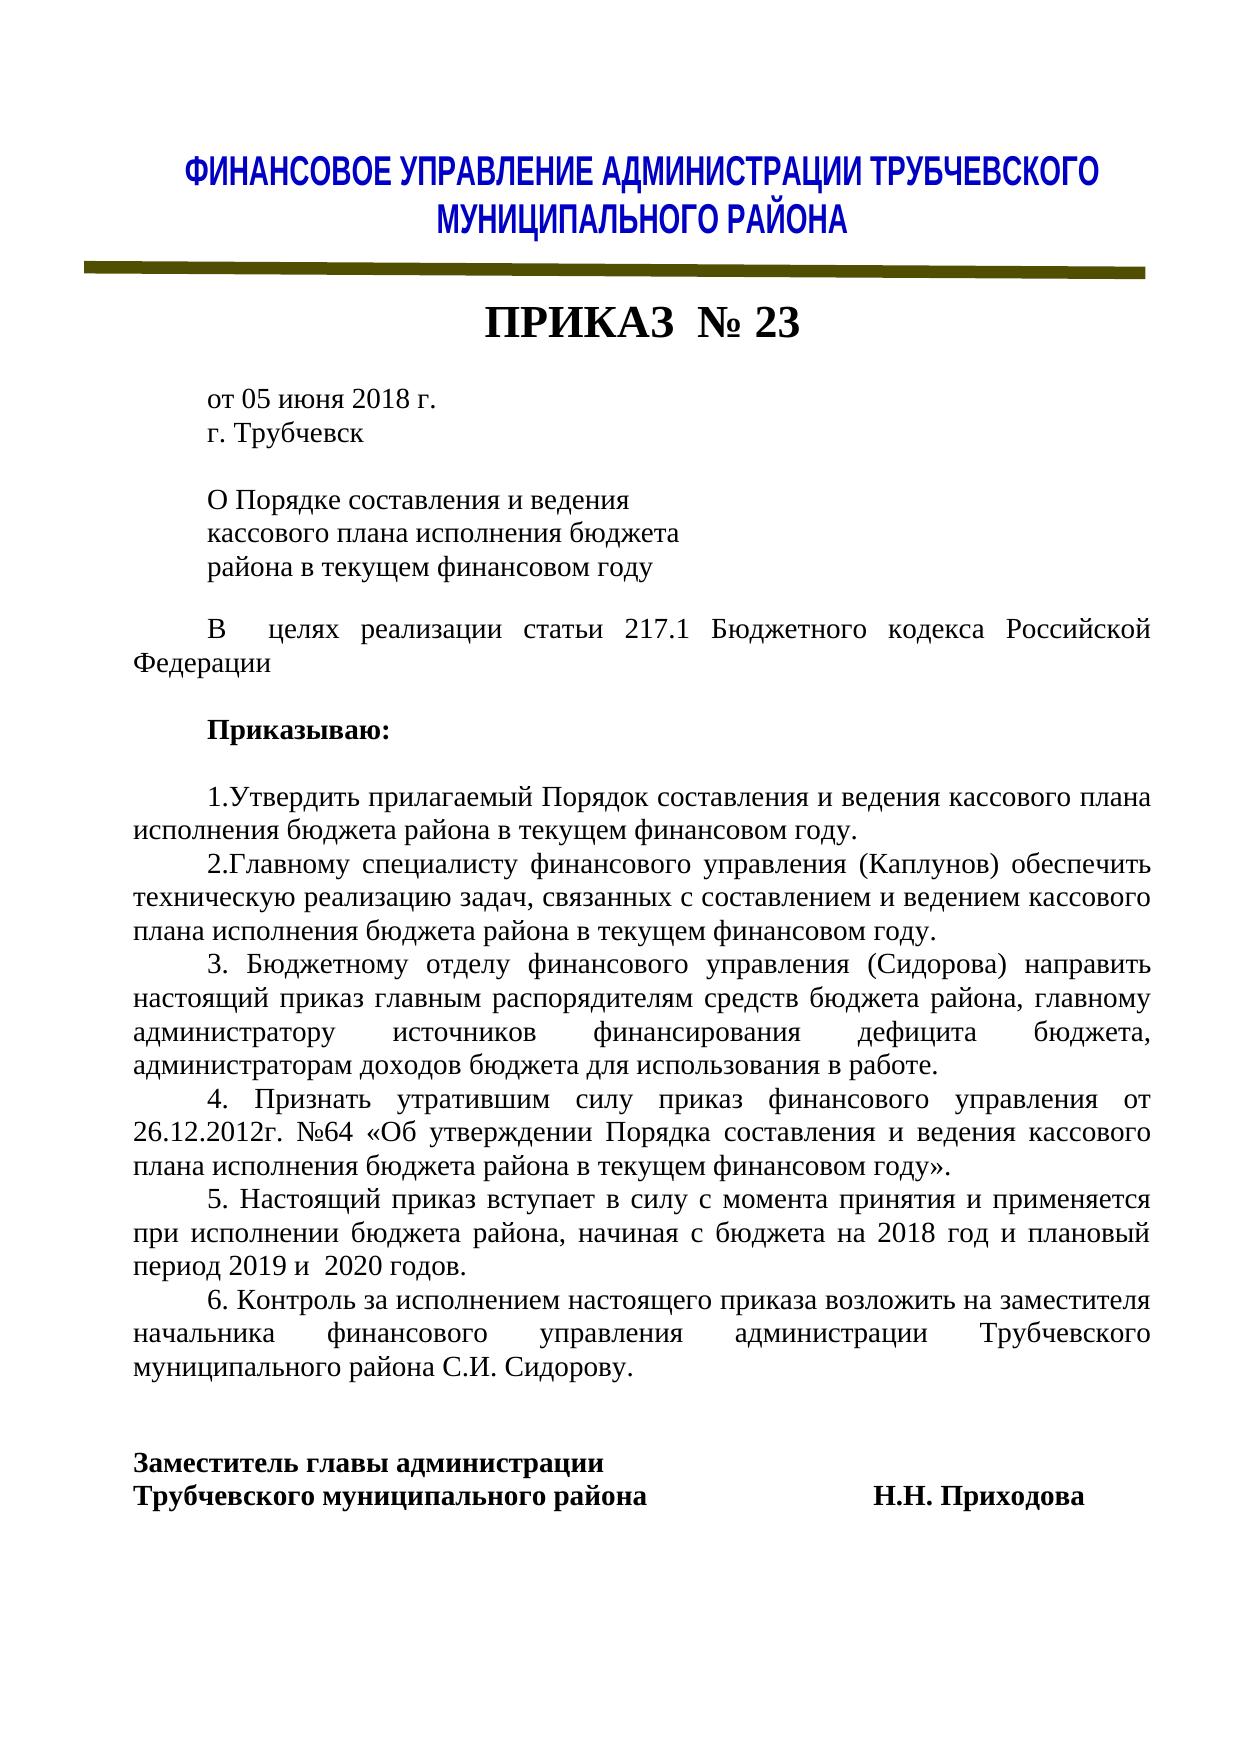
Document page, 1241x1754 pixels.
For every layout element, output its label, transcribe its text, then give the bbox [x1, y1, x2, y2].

text Трубчевского муниципального района Н.Н. Приходова [133, 1478, 1152, 1512]
text 1.Утвердить прилагаемый Порядок составления и ведения кассового плана исполнения бюджета района в текущем финансовом году. [133, 779, 1152, 846]
text района в текущем финансовом году [133, 549, 1152, 582]
text кассового плана исполнения бюджета [133, 515, 1152, 549]
text 6. Контроль за исполнением настоящего приказа возложить на заместителя начальника финансового управления администрации Трубчевского муниципального района С.И. Сидорову. [133, 1282, 1152, 1383]
text О Порядке составления и ведения [133, 482, 1152, 515]
text 4. Признать утратившим силу приказ финансового управления от 26.12.2012г. №64 «Об утверждении Порядка составления и ведения кассового плана исполнения бюджета района в текущем финансовом году». [133, 1081, 1152, 1181]
text от 05 июня 2018 г. [133, 381, 1152, 415]
text ФИНАНСОВОЕ УПРАВЛЕНИЕ АДМИНИСТРАЦИИ ТРУБЧЕВСКОГО МУНИЦИПАЛЬНОГО РАЙОНА [133, 147, 1152, 242]
text Заместитель главы администрации [133, 1445, 1152, 1478]
text г. Трубчевск [133, 415, 1152, 448]
text В целях реализации статьи 217.1 Бюджетного кодекса Российской Федерации [133, 611, 1152, 678]
text Приказываю: [133, 712, 1152, 745]
text 3. Бюджетному отделу финансового управления (Сидорова) направить настоящий приказ главным распорядителям средств бюджета района, главному администратору источников финансирования дефицита бюджета, администраторам доходов бюджета для использования в работе. [133, 947, 1152, 1081]
text 2.Главному специалисту финансового управления (Каплунов) обеспечить техническую реализацию задач, связанных с составлением и ведением кассового плана исполнения бюджета района в текущем финансовом году. [133, 846, 1152, 947]
text 5. Настоящий приказ вступает в силу с момента принятия и применяется при исполнении бюджета района, начиная с бюджета на 2018 год и плановый период 2019 и 2020 годов. [133, 1181, 1152, 1282]
text ПРИКАЗ № 23 [133, 295, 1152, 348]
